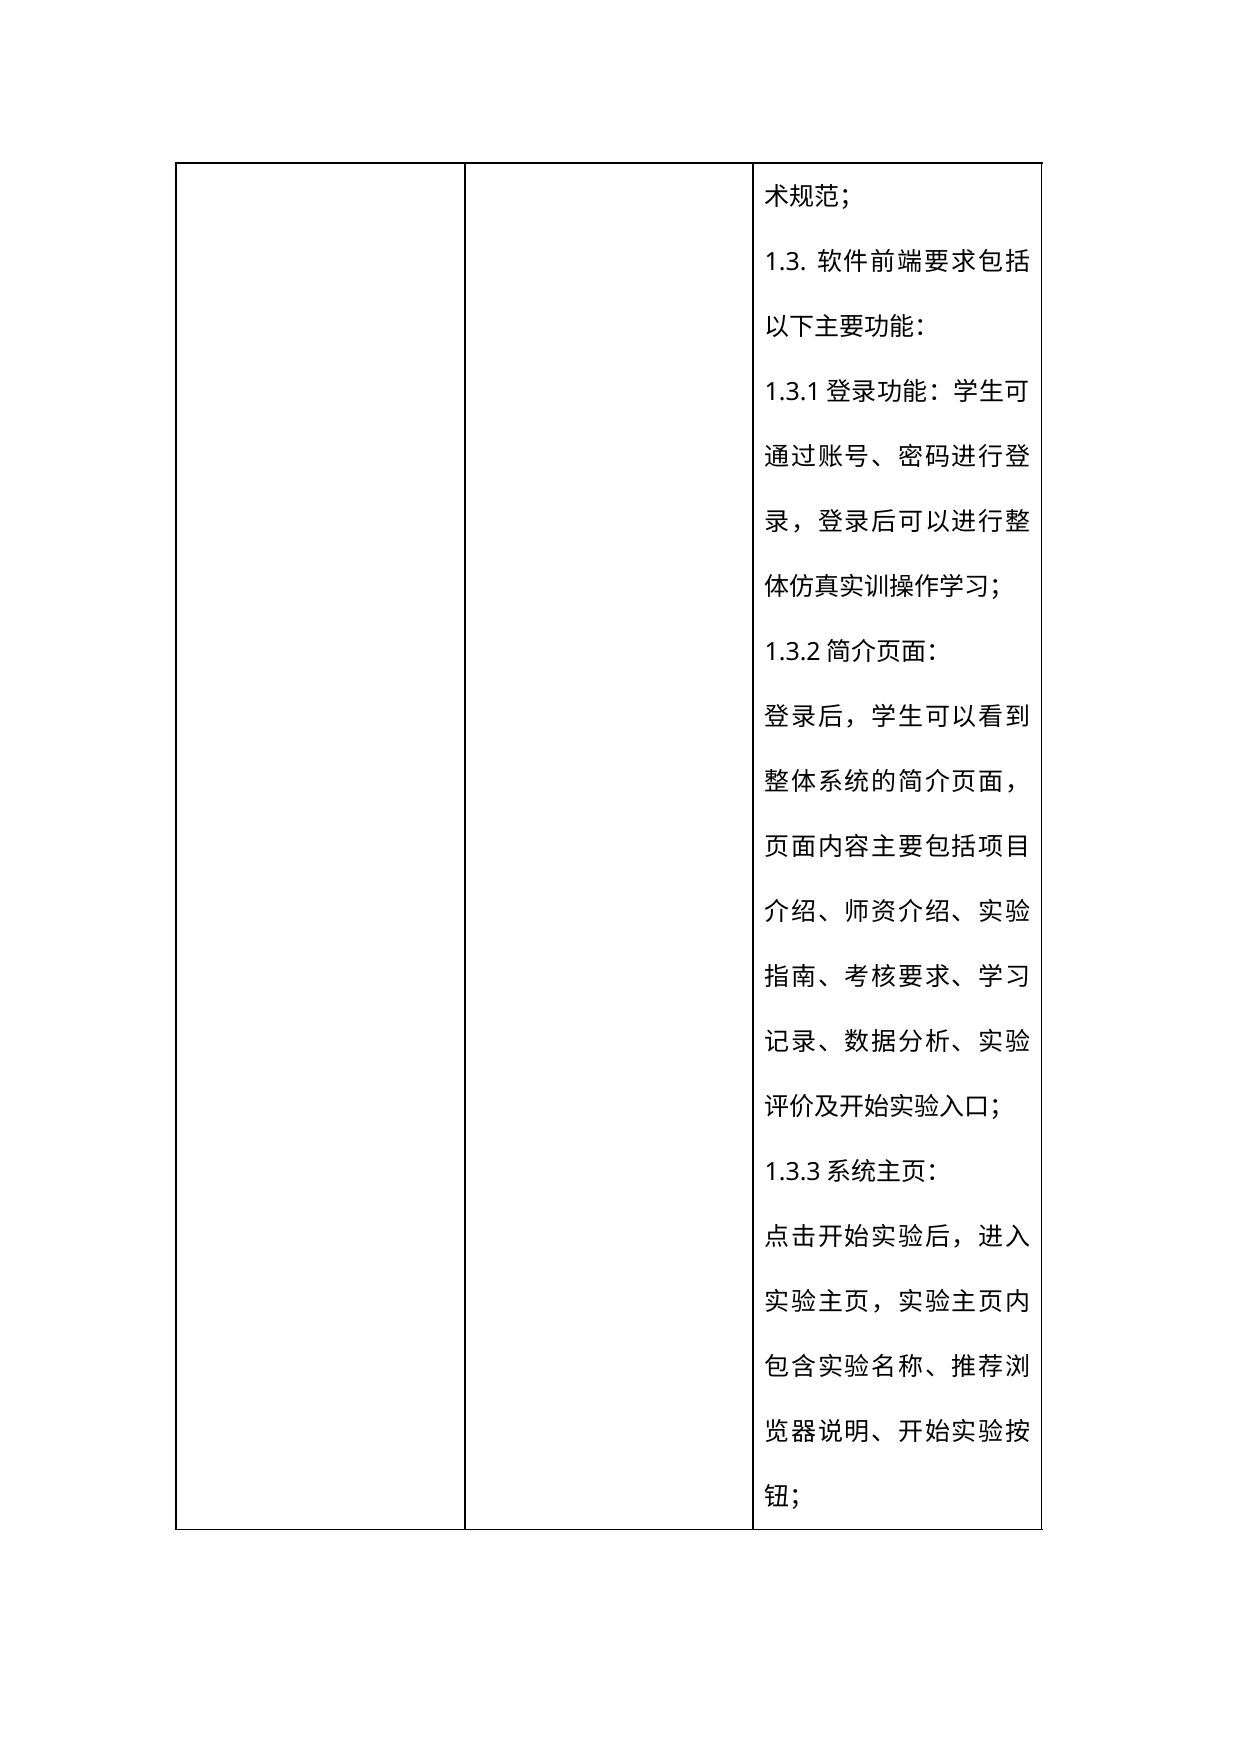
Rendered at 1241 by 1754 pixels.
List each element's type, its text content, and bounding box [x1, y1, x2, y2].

table_cell [466, 164, 752, 1528]
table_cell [754, 164, 1041, 1528]
table_cell 1 [177, 164, 464, 1528]
